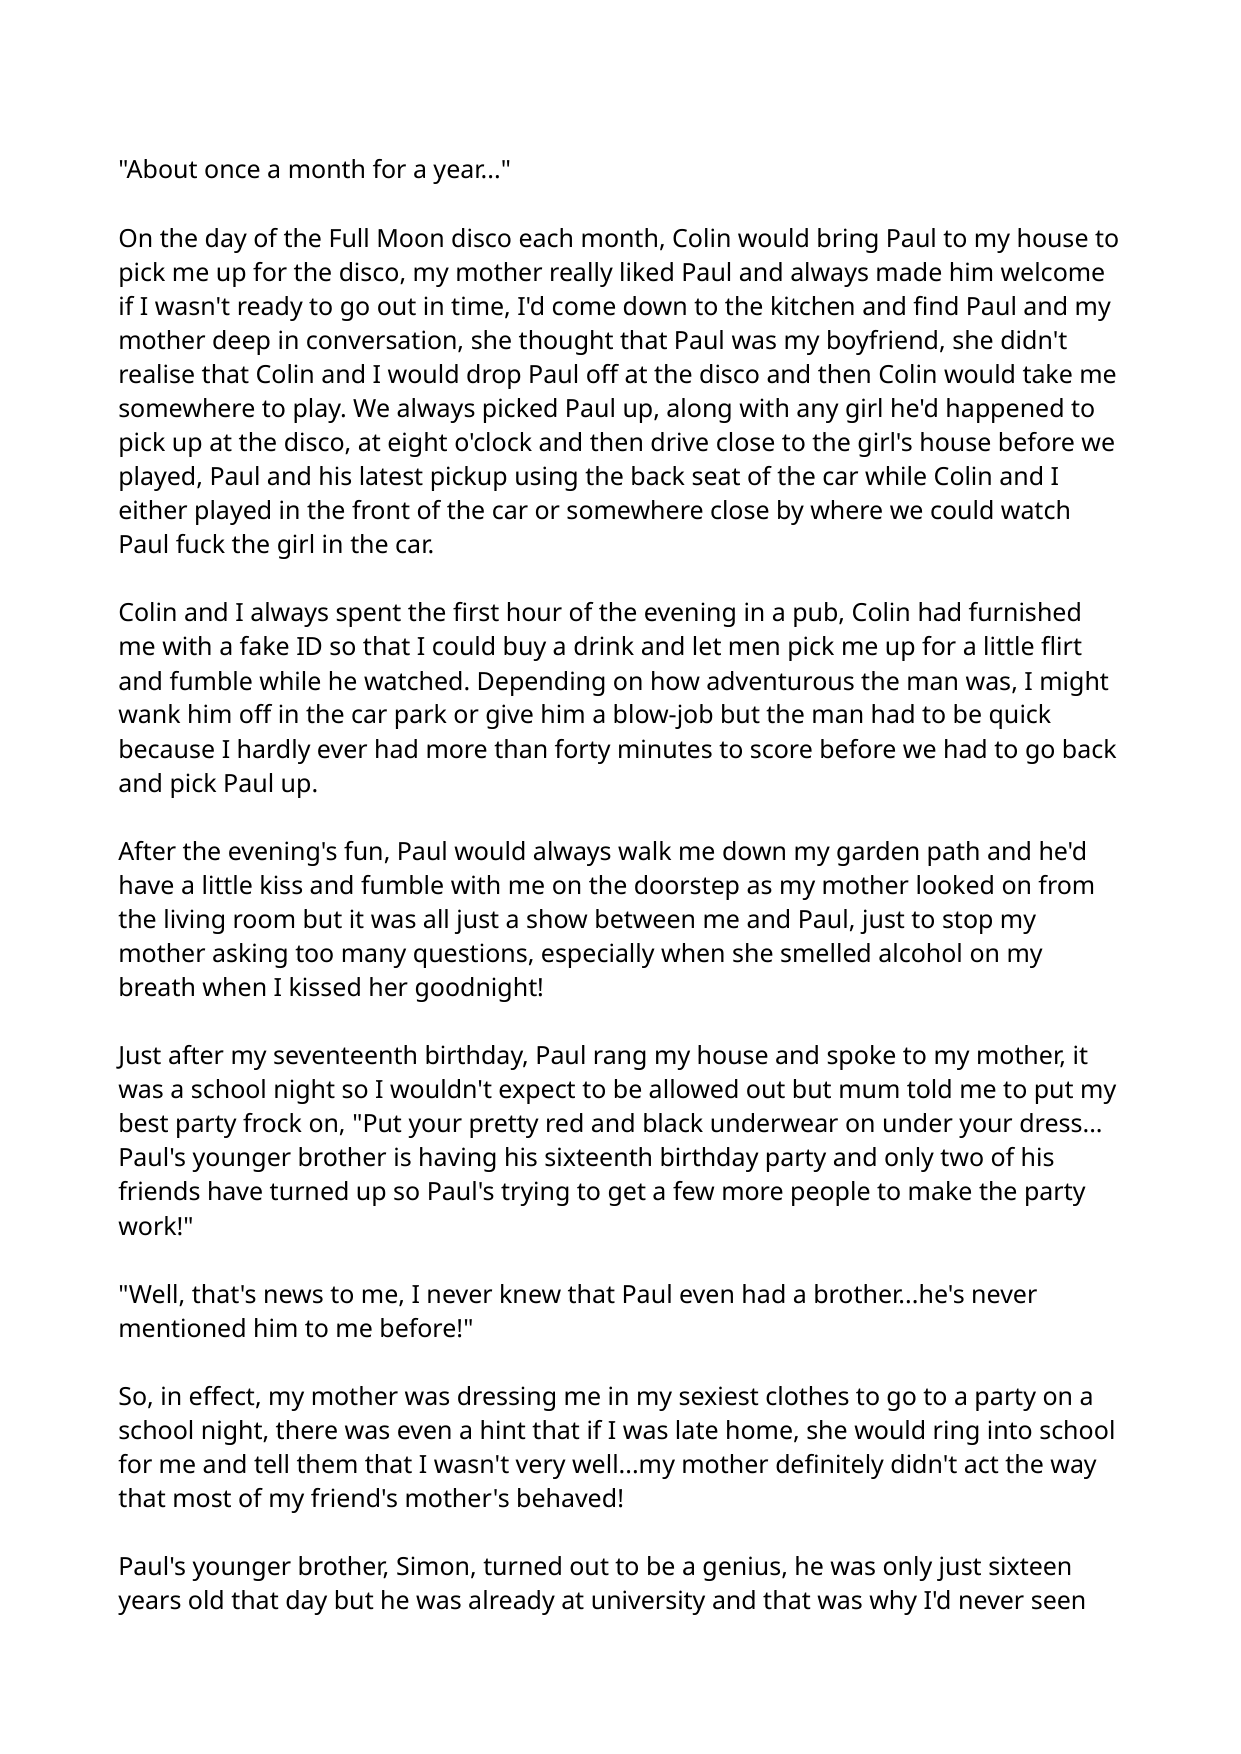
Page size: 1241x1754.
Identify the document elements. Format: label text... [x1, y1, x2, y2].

text On the day of the Full Moon disco each month, Colin would bring Paul to my house to pick me up for the disco, my mother really liked Paul and always made him welcome if I wasn't ready to go out in time, I'd come down to the kitchen and find Paul and my mother deep in conversation, she thought that Paul was my boyfriend, she didn't realise that Colin and I would drop Paul off at the disco and then Colin would take me somewhere to play. We always picked Paul up, along with any girl he'd happened to pick up at the disco, at eight o'clock and then drive close to the girl's house before we played, Paul and his latest pickup using the back seat of the car while Colin and I either played in the front of the car or somewhere close by where we could watch Paul fuck the girl in the car. [118, 220, 1122, 561]
text After the evening's fun, Paul would always walk me down my garden path and he'd have a little kiss and fumble with me on the doorstep as my mother looked on from the living room but it was all just a show between me and Paul, just to stop my mother asking too many questions, especially when she smelled alcohol on my breath when I kissed her goodnight! [118, 833, 1122, 1004]
text "About once a month for a year..." [118, 152, 1122, 186]
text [118, 1549, 1122, 1617]
text Colin and I always spent the first hour of the evening in a pub, Colin had furnished me with a fake ID so that I could buy a drink and let men pick me up for a little flirt and fumble while he watched. Depending on how adventurous the man was, I might wank him off in the car park or give him a blow-job but the man had to be quick because I hardly ever had more than forty minutes to score before we had to go back and pick Paul up. [118, 595, 1122, 799]
text So, in effect, my mother was dressing me in my sexiest clothes to go to a party on a school night, there was even a hint that if I was late home, she would ring into school for me and tell them that I wasn't very well...my mother definitely didn't act the way that most of my friend's mother's behaved! [118, 1378, 1122, 1515]
text "Well, that's news to me, I never knew that Paul even had a brother...he's never mentioned him to me before!" [118, 1276, 1122, 1344]
text Just after my seventeenth birthday, Paul rang my house and spoke to my mother, it was a school night so I wouldn't expect to be allowed out but mum told me to put my best party frock on, "Put your pretty red and black underwear on under your dress... Paul's younger brother is having his sixteenth birthday party and only two of his friends have turned up so Paul's trying to get a few more people to make the party work!" [118, 1038, 1122, 1242]
